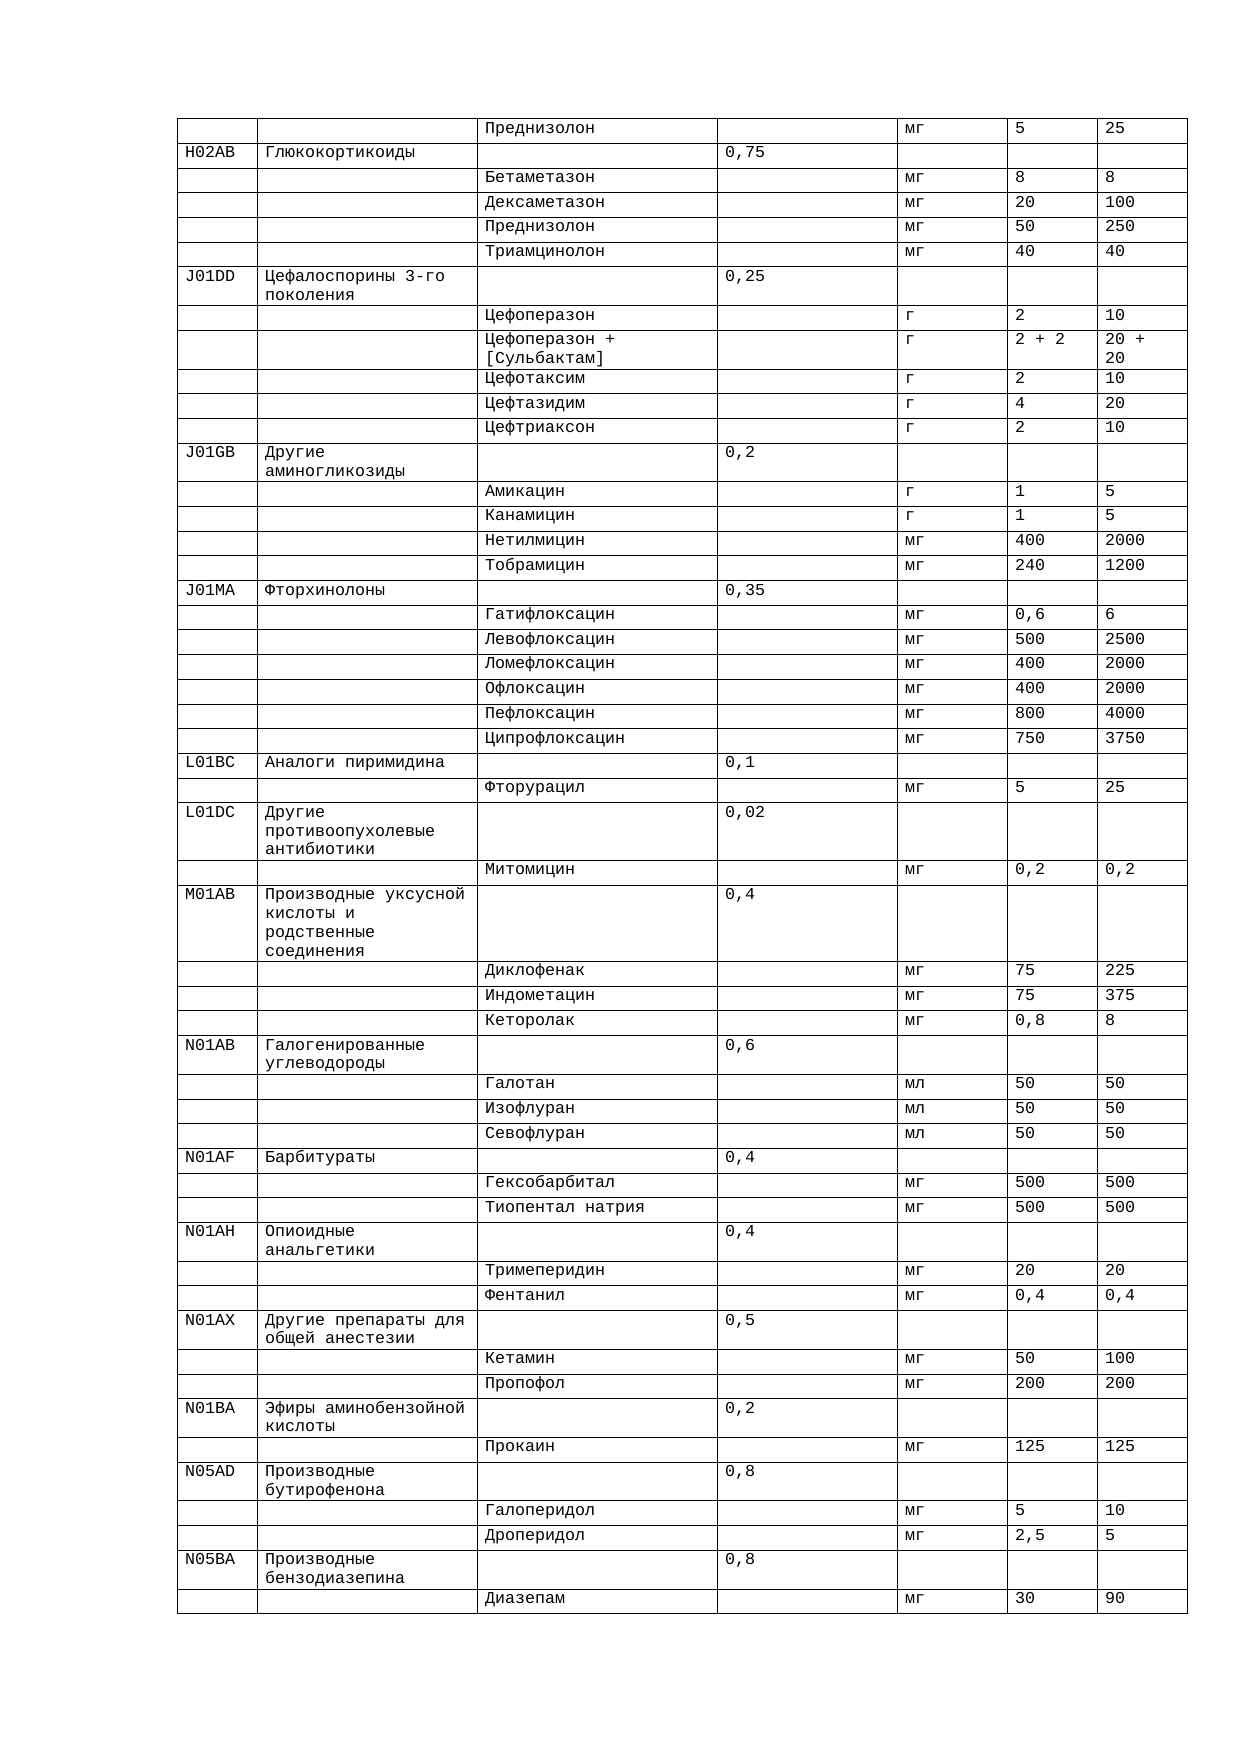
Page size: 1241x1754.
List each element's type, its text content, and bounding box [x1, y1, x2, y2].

table_cell мг [898, 1501, 1007, 1525]
table_cell N01AX [178, 1311, 257, 1349]
table_cell [1008, 754, 1097, 777]
table_cell [1008, 1223, 1097, 1261]
table_cell Глюкокортикоиды [258, 144, 477, 167]
table_cell Производные бензодиазепина [258, 1551, 477, 1588]
table_cell [258, 1526, 477, 1550]
table_cell [718, 507, 897, 531]
table_cell [478, 444, 717, 481]
table_cell [478, 581, 717, 605]
table_cell 2 [1008, 419, 1097, 442]
table_cell [178, 1501, 257, 1525]
table_cell [478, 267, 717, 305]
table_cell 20 [1098, 1262, 1187, 1285]
table_cell [1008, 444, 1097, 481]
table_cell Прокаин [478, 1438, 717, 1462]
table_cell [258, 1350, 477, 1373]
table_cell [478, 1311, 717, 1349]
table_cell [1098, 754, 1187, 777]
table_cell [258, 1590, 477, 1613]
table_cell [1008, 803, 1097, 860]
table_cell [1008, 1311, 1097, 1349]
table_cell [258, 962, 477, 986]
table_cell Другие противоопухолевые антибиотики [258, 803, 477, 860]
table_cell 30 [1008, 1590, 1097, 1613]
table_cell [478, 1036, 717, 1074]
table_cell [178, 1438, 257, 1462]
table_cell [258, 556, 477, 580]
table_cell [898, 581, 1007, 605]
table_cell [178, 1075, 257, 1098]
table_cell мг [898, 1011, 1007, 1035]
table_cell [718, 394, 897, 418]
table_cell мг [898, 243, 1007, 266]
table_cell 2 [1008, 306, 1097, 330]
table_cell 400 [1008, 532, 1097, 555]
table_cell мг [898, 119, 1007, 143]
table_cell Диклофенак [478, 962, 717, 986]
table_cell [258, 779, 477, 802]
table_cell [258, 630, 477, 654]
table_cell Кетамин [478, 1350, 717, 1373]
table_cell 500 [1008, 1174, 1097, 1197]
table_cell 800 [1008, 705, 1097, 728]
table_cell Цефтазидим [478, 394, 717, 418]
table_cell г [898, 331, 1007, 368]
table_cell Изофлуран [478, 1100, 717, 1123]
table_cell 2 + 2 [1008, 331, 1097, 368]
table_cell Фторурацил [478, 779, 717, 802]
table_cell мг [898, 861, 1007, 884]
table_cell [258, 1100, 477, 1123]
table_cell [1098, 1149, 1187, 1172]
table_cell 0,6 [718, 1036, 897, 1074]
table_cell [898, 803, 1007, 860]
table_cell [718, 119, 897, 143]
table_cell [718, 1590, 897, 1613]
table_cell 50 [1008, 1124, 1097, 1148]
table_cell [1098, 444, 1187, 481]
table_cell [178, 606, 257, 629]
table_cell [178, 370, 257, 393]
table_cell [478, 803, 717, 860]
table_cell Преднизолон [478, 119, 717, 143]
table_cell 50 [1098, 1124, 1187, 1148]
table_cell Амикацин [478, 482, 717, 506]
table_cell мг [898, 1375, 1007, 1398]
table_cell [898, 1551, 1007, 1588]
table_cell Бетаметазон [478, 169, 717, 192]
table_cell [178, 1198, 257, 1222]
table_cell [258, 218, 477, 242]
table_cell H02AB [178, 144, 257, 167]
table_cell мг [898, 218, 1007, 242]
table_cell [258, 394, 477, 418]
table_cell [178, 556, 257, 580]
table_cell г [898, 370, 1007, 393]
table_cell [718, 169, 897, 192]
table_cell 25 [1098, 779, 1187, 802]
table_cell мл [898, 1100, 1007, 1123]
table_cell мг [898, 1198, 1007, 1222]
table_cell [718, 987, 897, 1010]
table_cell [178, 169, 257, 192]
table_cell Левофлоксацин [478, 630, 717, 654]
table_cell [178, 1590, 257, 1613]
table_cell 1200 [1098, 556, 1187, 580]
table_cell 500 [1008, 630, 1097, 654]
table_cell 20 [1098, 394, 1187, 418]
table_cell [258, 987, 477, 1010]
table_cell N01AB [178, 1036, 257, 1074]
table_cell [478, 1399, 717, 1437]
table_cell [258, 1075, 477, 1098]
table_cell [258, 306, 477, 330]
table_cell [178, 779, 257, 802]
table_cell [718, 556, 897, 580]
table_cell 5 [1098, 482, 1187, 506]
table_cell Галогенированные углеводороды [258, 1036, 477, 1074]
table_cell 3750 [1098, 729, 1187, 753]
table_cell [478, 1463, 717, 1500]
table_cell мг [898, 1350, 1007, 1373]
table_cell [1098, 1223, 1187, 1261]
table_cell 2,5 [1008, 1526, 1097, 1550]
table_cell [258, 1262, 477, 1285]
table_cell [258, 507, 477, 531]
table_cell 20 [1008, 1262, 1097, 1285]
table_cell 6 [1098, 606, 1187, 629]
table_cell Севофлуран [478, 1124, 717, 1148]
table_cell мг [898, 655, 1007, 679]
table_cell [718, 1174, 897, 1197]
table_cell [718, 218, 897, 242]
table_cell 250 [1098, 218, 1187, 242]
table_cell 4 [1008, 394, 1097, 418]
table_cell [178, 1262, 257, 1285]
table_cell Диазепам [478, 1590, 717, 1613]
table_cell [898, 1311, 1007, 1349]
table_cell [258, 1501, 477, 1525]
table_cell [1098, 1399, 1187, 1437]
table_cell 2000 [1098, 532, 1187, 555]
table_cell [258, 331, 477, 368]
table_cell [478, 886, 717, 961]
table_cell [898, 1036, 1007, 1074]
table_cell [718, 331, 897, 368]
table_cell Дексаметазон [478, 193, 717, 217]
table_cell мг [898, 680, 1007, 703]
table_cell [718, 306, 897, 330]
table_cell г [898, 394, 1007, 418]
table_cell [178, 306, 257, 330]
table_cell [178, 419, 257, 442]
table_cell [898, 1223, 1007, 1261]
table_cell [718, 680, 897, 703]
table_cell Нетилмицин [478, 532, 717, 555]
table_cell [258, 119, 477, 143]
table_cell [258, 193, 477, 217]
table_cell [718, 193, 897, 217]
table_cell [478, 754, 717, 777]
table_cell [718, 1350, 897, 1373]
table_cell [1098, 803, 1187, 860]
table_cell 10 [1098, 419, 1187, 442]
table_cell [178, 729, 257, 753]
table_cell Тримеперидин [478, 1262, 717, 1285]
table_cell 20 + 20 [1098, 331, 1187, 368]
table_cell Митомицин [478, 861, 717, 884]
table_cell мл [898, 1075, 1007, 1098]
table_cell мг [898, 987, 1007, 1010]
table_cell 0,4 [718, 886, 897, 961]
table_cell [1098, 1463, 1187, 1500]
table_cell 240 [1008, 556, 1097, 580]
table_cell Цефалоспорины 3-го поколения [258, 267, 477, 305]
table_cell 500 [1008, 1198, 1097, 1222]
table_cell [178, 630, 257, 654]
table_cell Офлоксацин [478, 680, 717, 703]
table_cell 5 [1008, 1501, 1097, 1525]
table_cell [718, 1286, 897, 1310]
table_cell 0,8 [1008, 1011, 1097, 1035]
table_cell [718, 1262, 897, 1285]
table_cell M01AB [178, 886, 257, 961]
table_cell [258, 1124, 477, 1148]
table_cell Эфиры аминобензойной кислоты [258, 1399, 477, 1437]
table_cell [178, 331, 257, 368]
table_cell 0,02 [718, 803, 897, 860]
table_cell Пефлоксацин [478, 705, 717, 728]
table_cell [258, 1011, 477, 1035]
table_cell [1098, 581, 1187, 605]
table_cell [718, 1075, 897, 1098]
table_cell 5 [1098, 1526, 1187, 1550]
table_cell [1008, 1399, 1097, 1437]
table_cell 0,4 [718, 1223, 897, 1261]
table_cell 2500 [1098, 630, 1187, 654]
table_cell мг [898, 705, 1007, 728]
table_cell мг [898, 606, 1007, 629]
table_cell [898, 1149, 1007, 1172]
table_cell 8 [1008, 169, 1097, 192]
table_cell J01DD [178, 267, 257, 305]
table_cell [1008, 886, 1097, 961]
table_cell [898, 1463, 1007, 1500]
table_cell [718, 532, 897, 555]
table_cell Пропофол [478, 1375, 717, 1398]
table_cell 50 [1008, 1350, 1097, 1373]
table_cell 50 [1098, 1100, 1187, 1123]
table_cell 0,2 [1008, 861, 1097, 884]
table_cell [258, 729, 477, 753]
table_cell [718, 243, 897, 266]
table_cell Галоперидол [478, 1501, 717, 1525]
table_cell Канамицин [478, 507, 717, 531]
table_cell мг [898, 556, 1007, 580]
table_cell 75 [1008, 987, 1097, 1010]
table_cell 0,4 [1098, 1286, 1187, 1310]
table_cell Другие препараты для общей анестезии [258, 1311, 477, 1349]
table_cell [258, 606, 477, 629]
table_cell 500 [1098, 1198, 1187, 1222]
table_cell 0,6 [1008, 606, 1097, 629]
table_cell [898, 444, 1007, 481]
table_cell [718, 1011, 897, 1035]
table_cell [718, 1501, 897, 1525]
table_cell [898, 144, 1007, 167]
table_cell [178, 482, 257, 506]
table_cell [1098, 267, 1187, 305]
table_cell [1098, 1551, 1187, 1588]
table_cell 0,75 [718, 144, 897, 167]
table_cell [178, 243, 257, 266]
table_cell [178, 861, 257, 884]
table_cell [178, 532, 257, 555]
table_cell [178, 1011, 257, 1035]
table_cell Аналоги пиримидина [258, 754, 477, 777]
table_cell [478, 1551, 717, 1588]
table_cell 40 [1008, 243, 1097, 266]
table_cell 4000 [1098, 705, 1187, 728]
table_cell мг [898, 1590, 1007, 1613]
table_cell [258, 370, 477, 393]
table_cell [898, 886, 1007, 961]
table_cell [258, 1438, 477, 1462]
table_cell 0,8 [718, 1551, 897, 1588]
table_cell 8 [1098, 1011, 1187, 1035]
table_cell [718, 1124, 897, 1148]
table_cell [718, 655, 897, 679]
table_cell Триамцинолон [478, 243, 717, 266]
table_cell [258, 419, 477, 442]
table_cell [258, 1174, 477, 1197]
table_cell [478, 1149, 717, 1172]
table_cell [258, 655, 477, 679]
table_cell [478, 144, 717, 167]
table_cell Другие аминогликозиды [258, 444, 477, 481]
table_cell [258, 243, 477, 266]
table_cell Производные уксусной кислоты и родственные соединения [258, 886, 477, 961]
table_cell мг [898, 1438, 1007, 1462]
table_cell 25 [1098, 119, 1187, 143]
table_cell N01AF [178, 1149, 257, 1172]
table_cell 50 [1008, 1100, 1097, 1123]
table_cell [718, 729, 897, 753]
table_cell Цефоперазон + [Сульбактам] [478, 331, 717, 368]
table_cell Производные бутирофенона [258, 1463, 477, 1500]
table_cell г [898, 482, 1007, 506]
table_cell [178, 394, 257, 418]
table_cell Тобрамицин [478, 556, 717, 580]
table_cell 10 [1098, 370, 1187, 393]
table_cell [178, 1124, 257, 1148]
table_cell [178, 680, 257, 703]
table_cell 0,35 [718, 581, 897, 605]
table_cell 50 [1008, 1075, 1097, 1098]
table_cell [1008, 1551, 1097, 1588]
table_cell 0,4 [1008, 1286, 1097, 1310]
table_cell [178, 705, 257, 728]
table_cell L01BC [178, 754, 257, 777]
table_cell г [898, 507, 1007, 531]
table_cell Дроперидол [478, 1526, 717, 1550]
table_cell [178, 1350, 257, 1373]
table_cell 2000 [1098, 655, 1187, 679]
table_cell [258, 1198, 477, 1222]
table_cell Гексобарбитал [478, 1174, 717, 1197]
table_cell мг [898, 962, 1007, 986]
table_cell [258, 532, 477, 555]
table_cell [718, 962, 897, 986]
table_cell [178, 962, 257, 986]
table_cell [258, 169, 477, 192]
table_cell [178, 1100, 257, 1123]
table_cell Гатифлоксацин [478, 606, 717, 629]
table_cell [718, 779, 897, 802]
table_cell мг [898, 779, 1007, 802]
table_cell N01BA [178, 1399, 257, 1437]
table_cell Кеторолак [478, 1011, 717, 1035]
table_cell [718, 419, 897, 442]
table_cell мг [898, 169, 1007, 192]
table_cell N05BA [178, 1551, 257, 1588]
table_cell [1008, 1463, 1097, 1500]
table_cell мг [898, 1526, 1007, 1550]
table_cell [1098, 1311, 1187, 1349]
table_cell [178, 193, 257, 217]
table_cell [1008, 1036, 1097, 1074]
table_cell 100 [1098, 1350, 1187, 1373]
table_cell 5 [1008, 119, 1097, 143]
table_cell [178, 655, 257, 679]
table_cell мг [898, 1174, 1007, 1197]
table_cell 0,8 [718, 1463, 897, 1500]
table_cell мг [898, 1262, 1007, 1285]
table_cell 0,2 [1098, 861, 1187, 884]
table_cell 0,4 [718, 1149, 897, 1172]
table_cell мг [898, 1286, 1007, 1310]
table_cell [718, 1438, 897, 1462]
table_cell Цефтриаксон [478, 419, 717, 442]
table_cell Галотан [478, 1075, 717, 1098]
table_cell 20 [1008, 193, 1097, 217]
table_cell 1 [1008, 482, 1097, 506]
table_cell [718, 1375, 897, 1398]
table_cell [898, 267, 1007, 305]
table_cell [898, 754, 1007, 777]
table_cell L01DC [178, 803, 257, 860]
table_cell г [898, 306, 1007, 330]
table_cell Фентанил [478, 1286, 717, 1310]
table_cell [178, 1375, 257, 1398]
table_cell 200 [1008, 1375, 1097, 1398]
table_cell [258, 1286, 477, 1310]
table_cell 1 [1008, 507, 1097, 531]
table_cell 10 [1098, 1501, 1187, 1525]
table_cell Цефоперазон [478, 306, 717, 330]
table_cell мг [898, 193, 1007, 217]
table_cell [478, 1223, 717, 1261]
table_cell мг [898, 729, 1007, 753]
table_cell 0,5 [718, 1311, 897, 1349]
table_cell [258, 861, 477, 884]
table_cell [178, 507, 257, 531]
table_cell [718, 630, 897, 654]
table_cell 0,2 [718, 444, 897, 481]
table_cell [718, 1100, 897, 1123]
table_cell Барбитураты [258, 1149, 477, 1172]
table_cell 10 [1098, 306, 1187, 330]
table_cell [1008, 581, 1097, 605]
table_cell 0,2 [718, 1399, 897, 1437]
table_cell мг [898, 630, 1007, 654]
table_cell N01AH [178, 1223, 257, 1261]
table_cell 225 [1098, 962, 1187, 986]
table_cell 375 [1098, 987, 1187, 1010]
table_cell 2000 [1098, 680, 1187, 703]
table_cell [1008, 1149, 1097, 1172]
table_cell [258, 1375, 477, 1398]
table_cell N05AD [178, 1463, 257, 1500]
table_cell [1098, 1036, 1187, 1074]
table_cell 5 [1098, 507, 1187, 531]
table_cell г [898, 419, 1007, 442]
table_cell Преднизолон [478, 218, 717, 242]
table_cell [1008, 144, 1097, 167]
table_cell 50 [1008, 218, 1097, 242]
table_cell 50 [1098, 1075, 1187, 1098]
table_cell [178, 987, 257, 1010]
table_cell [718, 1198, 897, 1222]
table_cell [898, 1399, 1007, 1437]
table_cell 75 [1008, 962, 1097, 986]
table_cell [178, 1526, 257, 1550]
table_cell J01MA [178, 581, 257, 605]
table_cell 100 [1098, 193, 1187, 217]
table_cell Опиоидные анальгетики [258, 1223, 477, 1261]
table_cell 2 [1008, 370, 1097, 393]
table_cell 200 [1098, 1375, 1187, 1398]
table_cell [1008, 267, 1097, 305]
table_cell Ломефлоксацин [478, 655, 717, 679]
table_cell 750 [1008, 729, 1097, 753]
table_cell [258, 705, 477, 728]
table_cell [178, 1286, 257, 1310]
table_cell 400 [1008, 655, 1097, 679]
table_cell [178, 1174, 257, 1197]
table_cell 500 [1098, 1174, 1187, 1197]
table_cell 0,1 [718, 754, 897, 777]
table_cell 125 [1098, 1438, 1187, 1462]
table_cell мг [898, 532, 1007, 555]
table_cell 90 [1098, 1590, 1187, 1613]
table_cell [1098, 886, 1187, 961]
table_cell J01GB [178, 444, 257, 481]
table_cell Цефотаксим [478, 370, 717, 393]
table_cell [718, 1526, 897, 1550]
table_cell [718, 370, 897, 393]
table_cell 400 [1008, 680, 1097, 703]
table_cell [1098, 144, 1187, 167]
table_cell Ципрофлоксацин [478, 729, 717, 753]
table_cell Индометацин [478, 987, 717, 1010]
table_cell [178, 119, 257, 143]
table_cell [718, 861, 897, 884]
table_cell [258, 680, 477, 703]
table_cell [718, 705, 897, 728]
table_cell 5 [1008, 779, 1097, 802]
table_cell [178, 218, 257, 242]
table_cell Тиопентал натрия [478, 1198, 717, 1222]
table_cell [718, 606, 897, 629]
table_cell [258, 482, 477, 506]
table_cell 0,25 [718, 267, 897, 305]
table_cell [718, 482, 897, 506]
table_cell 8 [1098, 169, 1187, 192]
table_cell 40 [1098, 243, 1187, 266]
table_cell мл [898, 1124, 1007, 1148]
table_cell Фторхинолоны [258, 581, 477, 605]
table_cell 125 [1008, 1438, 1097, 1462]
